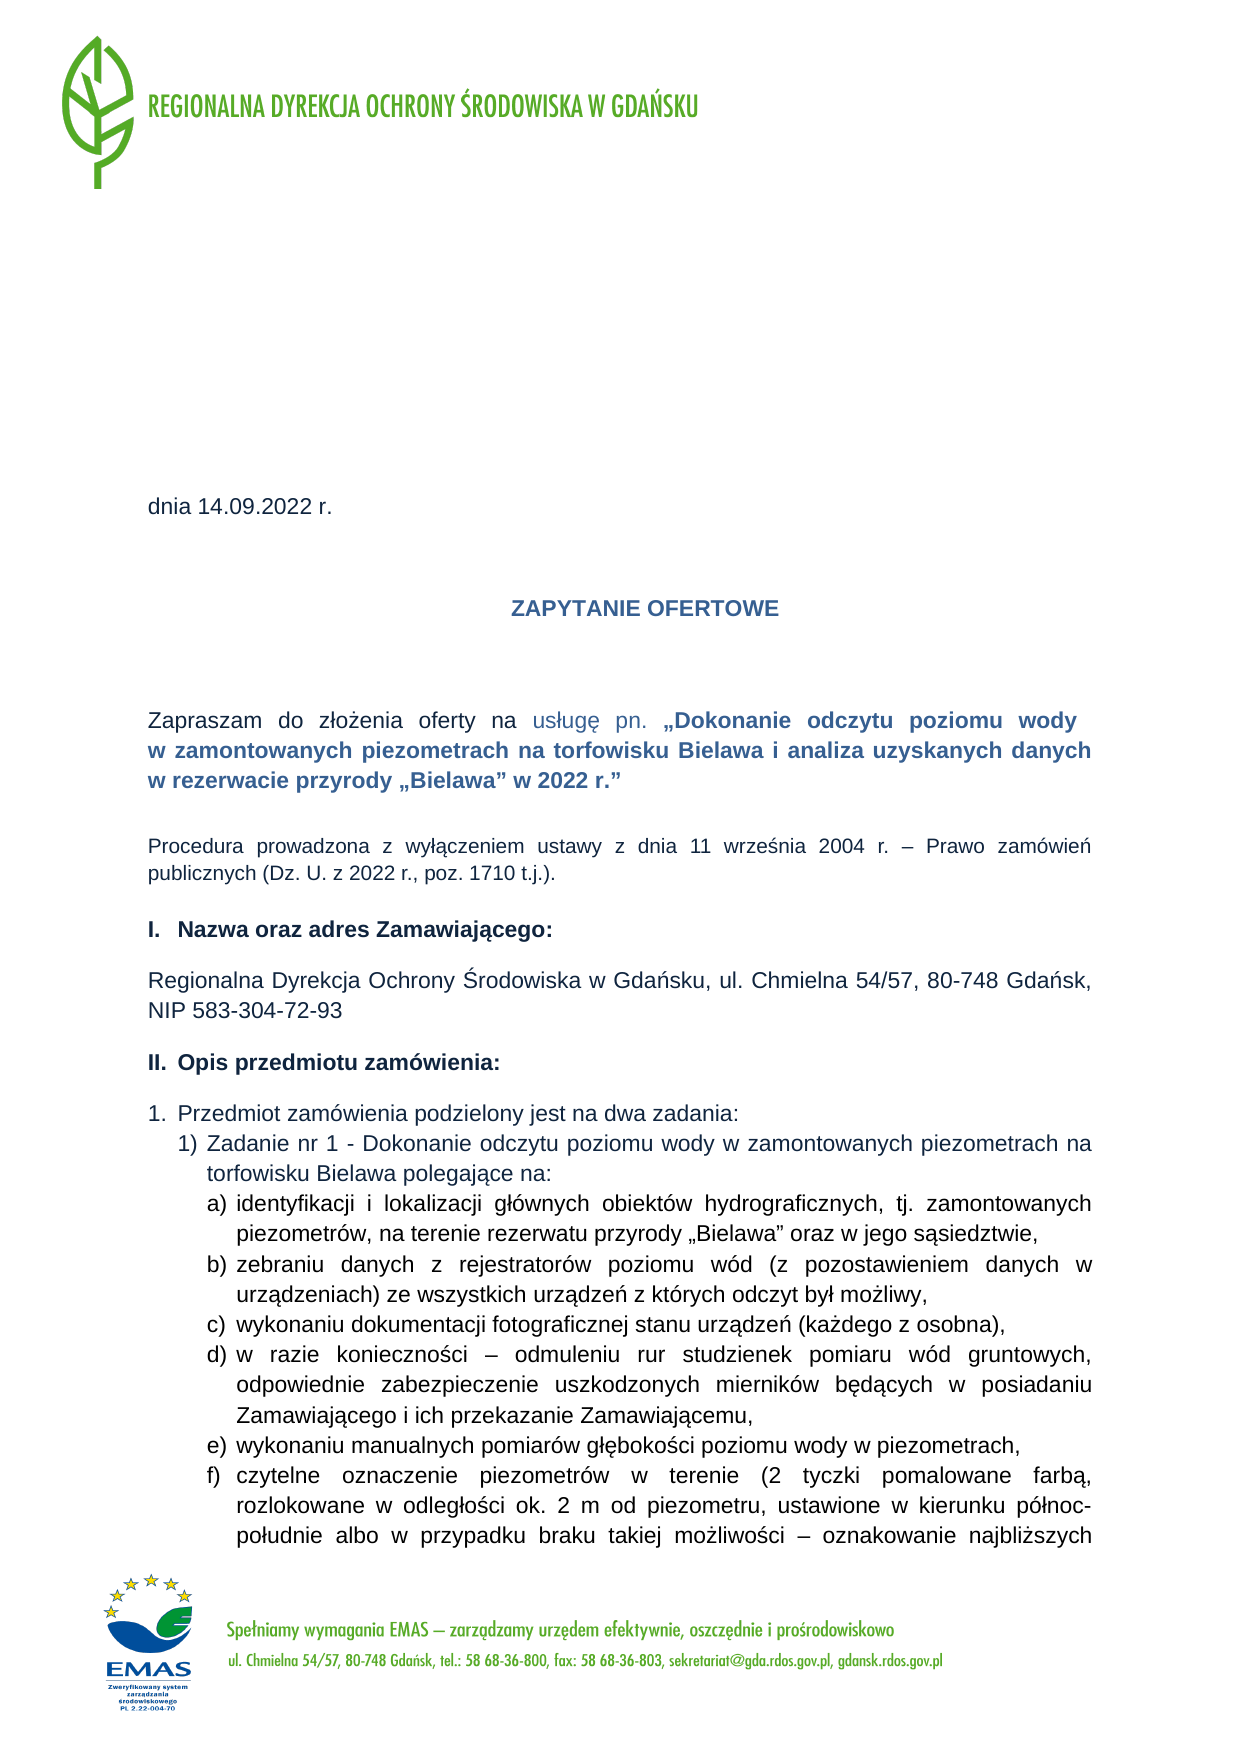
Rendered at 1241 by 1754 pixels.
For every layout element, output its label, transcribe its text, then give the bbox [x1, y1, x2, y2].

list wykonaniu manualnych pomiarów głębokości poziomu wody w piezometrach, [207, 1432, 1093, 1458]
list Zadanie nr 1 - Dokonanie odczytu poziomu wody w zamontowanych piezometrach na torfowisku Bielawa polegające na: [177, 1130, 1093, 1186]
list wykonaniu dokumentacji fotograficznej stanu urządzeń (każdego z osobna), [207, 1311, 1093, 1337]
picture [103, 1573, 1018, 1713]
text Regionalna Dyrekcja Ochrony Środowiska w Gdańsku, ul. Chmielna 54/57, 80-748 Gdańsk, NIP 583-304-72-93 [148, 967, 1093, 1024]
list w razie konieczności – odmuleniu rur studzienek pomiaru wód gruntowych, odpowiednie zabezpieczenie uszkodzonych mierników będących w posiadaniu Zamawiającego i ich przekazanie Zamawiającemu, [207, 1341, 1093, 1428]
picture [58, 35, 864, 190]
list Nazwa oraz adres Zamawiającego: [148, 916, 1093, 943]
list Opis przedmiotu zamówienia: [148, 1048, 1093, 1075]
text Zapraszam do złożenia oferty na usługę pn. „Dokonanie odczytu poziomu wody w zamontowanych piezometrach na torfowisku Bielawa i analiza uzyskanych danych w rezerwacie przyrody „Bielawa” w 2022 r.” [148, 707, 1093, 793]
text ZAPYTANIE OFERTOWE ZAPYTANIE OFERTOWE [148, 595, 1093, 682]
text Procedura prowadzona z wyłączeniem ustawy z dnia 11 września 2004 r. – Prawo zamówień publicznych (Dz. U. z 2022 r., poz. 1710 t.j.). [148, 834, 1093, 885]
list Przedmiot zamówienia podzielony jest na dwa zadania: [148, 1099, 1093, 1126]
list identyfikacji i lokalizacji głównych obiektów hydrograficznych, tj. zamontowanych piezometrów, na terenie rezerwatu przyrody „Bielawa” oraz w jego sąsiedztwie, [207, 1190, 1093, 1247]
list zebraniu danych z rejestratorów poziomu wód (z pozostawieniem danych w urządzeniach) ze wszystkich urządzeń z których odczyt był możliwy, [207, 1251, 1093, 1307]
text Gdańsk, dnia OI.I.261.2.46.2022.IW Gdańsk, dnia 14.09.2022 r. [148, 189, 1093, 519]
